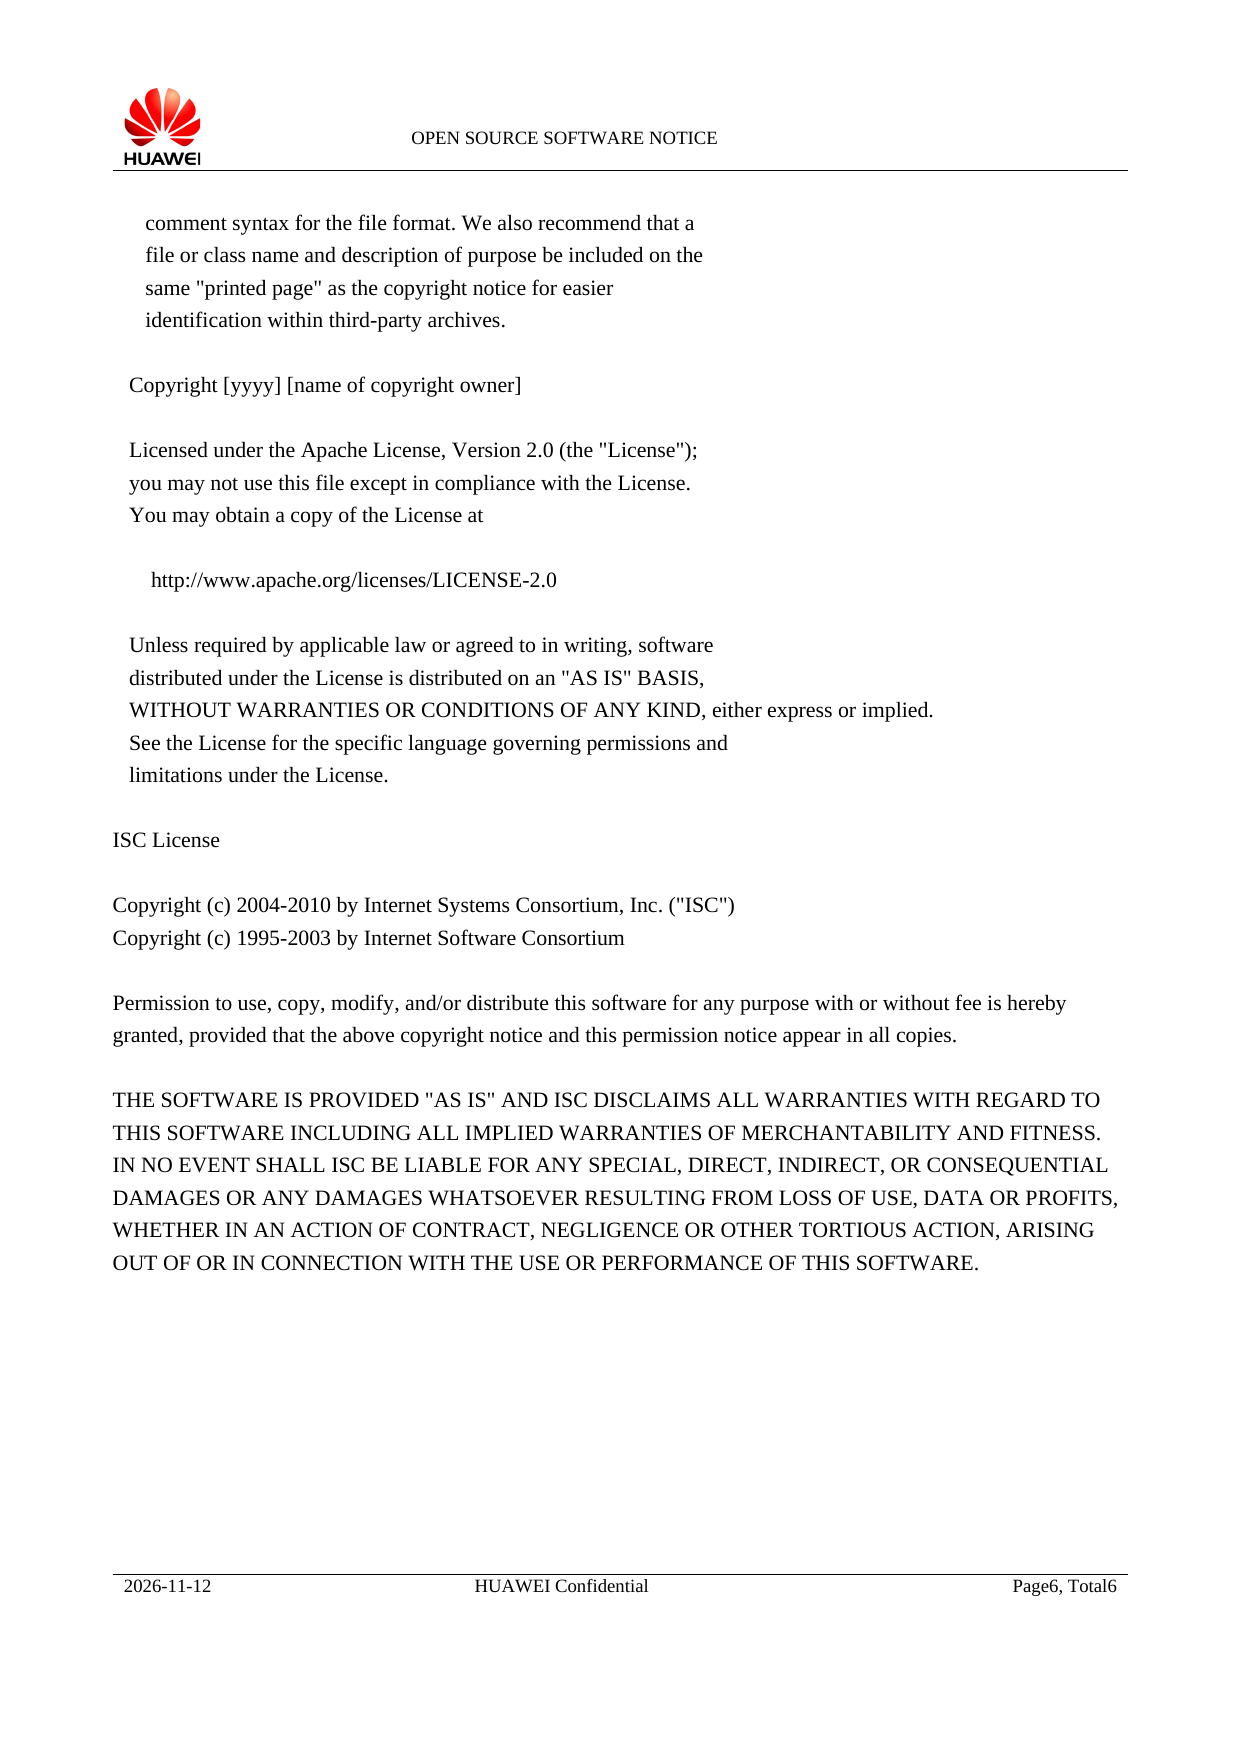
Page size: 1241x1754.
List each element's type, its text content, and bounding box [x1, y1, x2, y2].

picture [124, 88, 201, 165]
